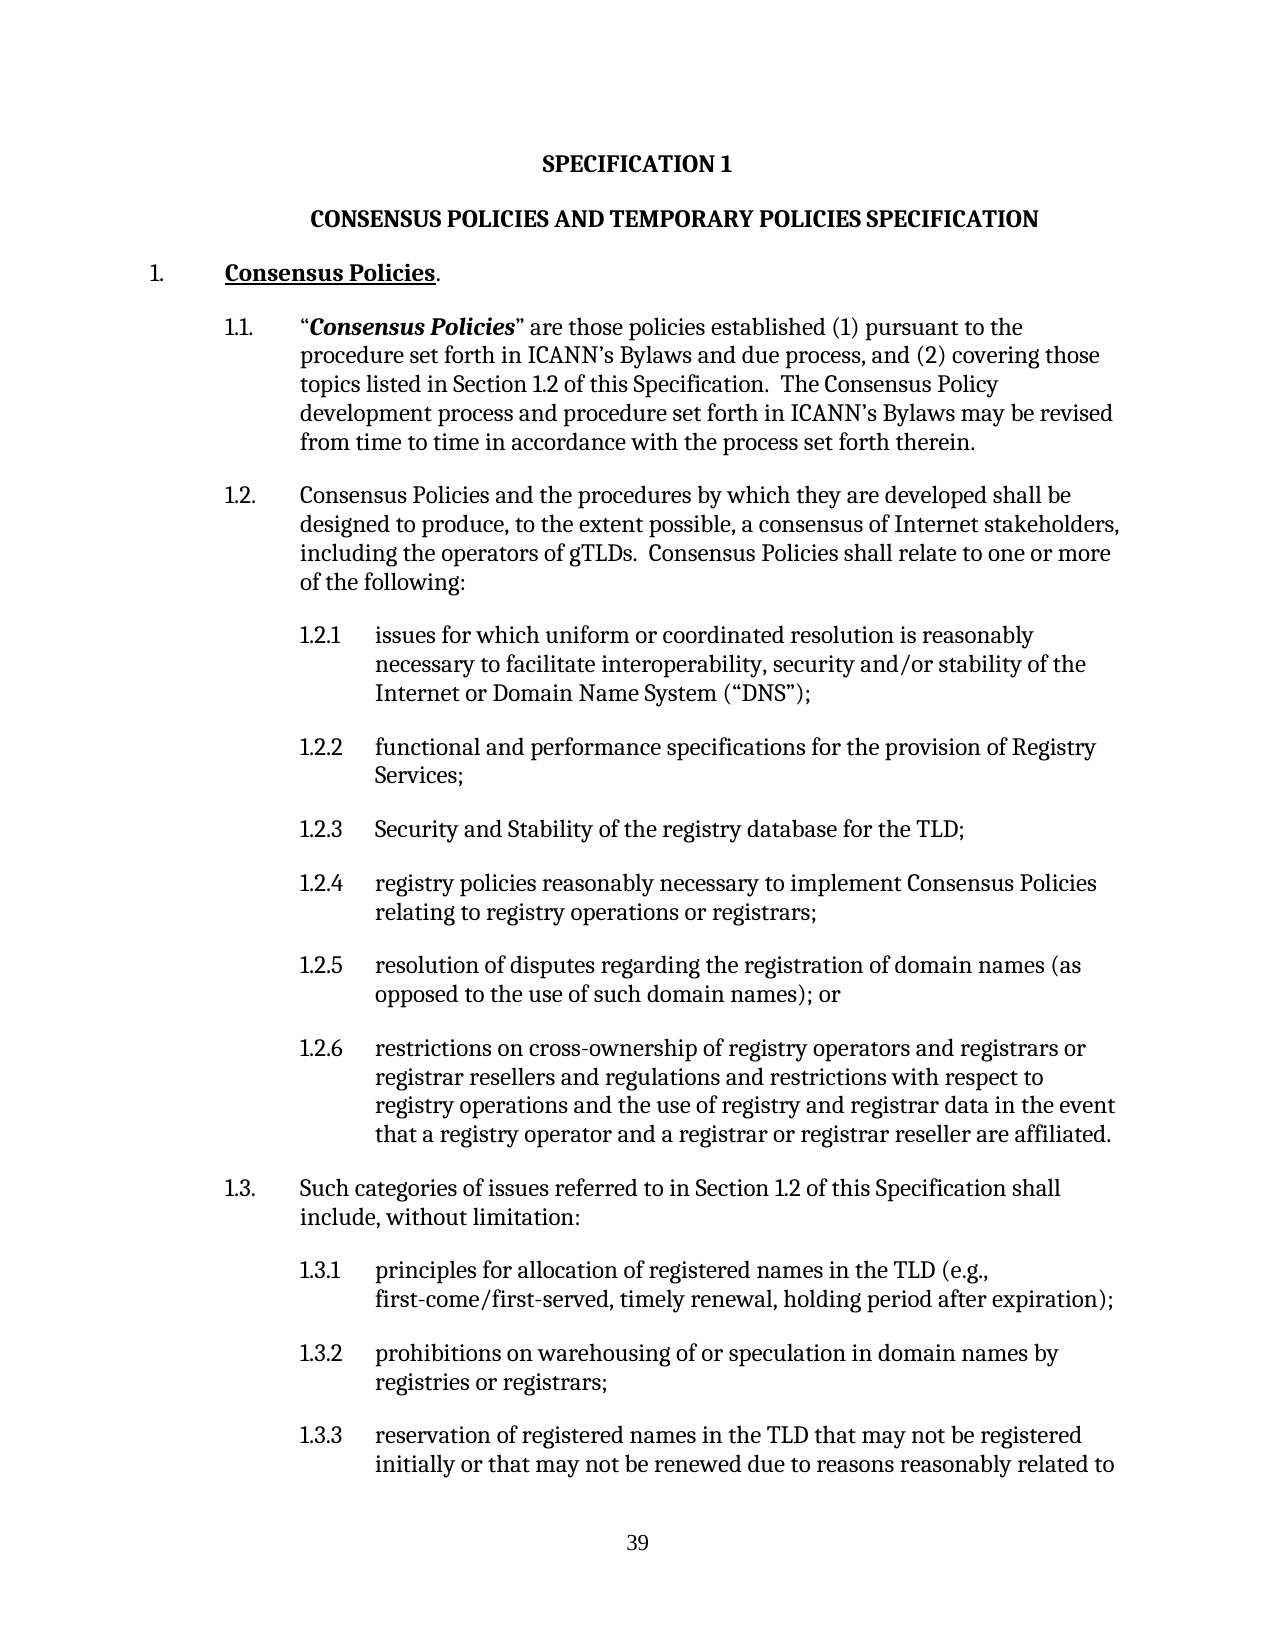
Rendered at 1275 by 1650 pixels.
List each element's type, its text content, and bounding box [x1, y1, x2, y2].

text CONSENSUS POLICIES AND TEMPORARY POLICIES SPECIFICATION [150, 205, 1125, 234]
list Such categories of issues referred to in Section 1.2 of this Specification shall include, without limitation: [225, 1174, 1125, 1231]
list Consensus Policies and the procedures by which they are developed shall be designed to produce, to the extent possible, a consensus of Internet stakeholders, including the operators of gTLDs. Consensus Policies shall relate to one or more of the following: [225, 481, 1125, 596]
list restrictions on cross-ownership of registry operators and registrars or registrar resellers and regulations and restrictions with respect to registry operations and the use of registry and registrar data in the event that a registry operator and a registrar or registrar reseller are affiliated. [300, 1034, 1125, 1149]
list Security and Stability of the registry database for the TLD; [300, 815, 1125, 844]
list “Consensus Policies” are those policies established (1) pursuant to the procedure set forth in ICANN’s Bylaws and due process, and (2) covering those topics listed in Section 1.2 of this Specification. The Consensus Policy development process and procedure set forth in ICANN’s Bylaws may be revised from time to time in accordance with the process set forth therein. [225, 313, 1125, 456]
list principles for allocation of registered names in the TLD (e.g., first-come/first-served, timely renewal, holding period after expiration); [300, 1256, 1125, 1314]
list registry policies reasonably necessary to implement Consensus Policies relating to registry operations or registrars; [300, 869, 1125, 926]
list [300, 1421, 1125, 1479]
list functional and performance specifications for the provision of Registry Services; [300, 733, 1125, 790]
list prohibitions on warehousing of or speculation in domain names by registries or registrars; [300, 1339, 1125, 1396]
list Consensus Policies. [150, 259, 1125, 288]
list resolution of disputes regarding the registration of domain names (as opposed to the use of such domain names); or [300, 951, 1125, 1009]
list issues for which uniform or coordinated resolution is reasonably necessary to facilitate interoperability, security and/or stability of the Internet or Domain Name System (“DNS”); [300, 621, 1125, 708]
